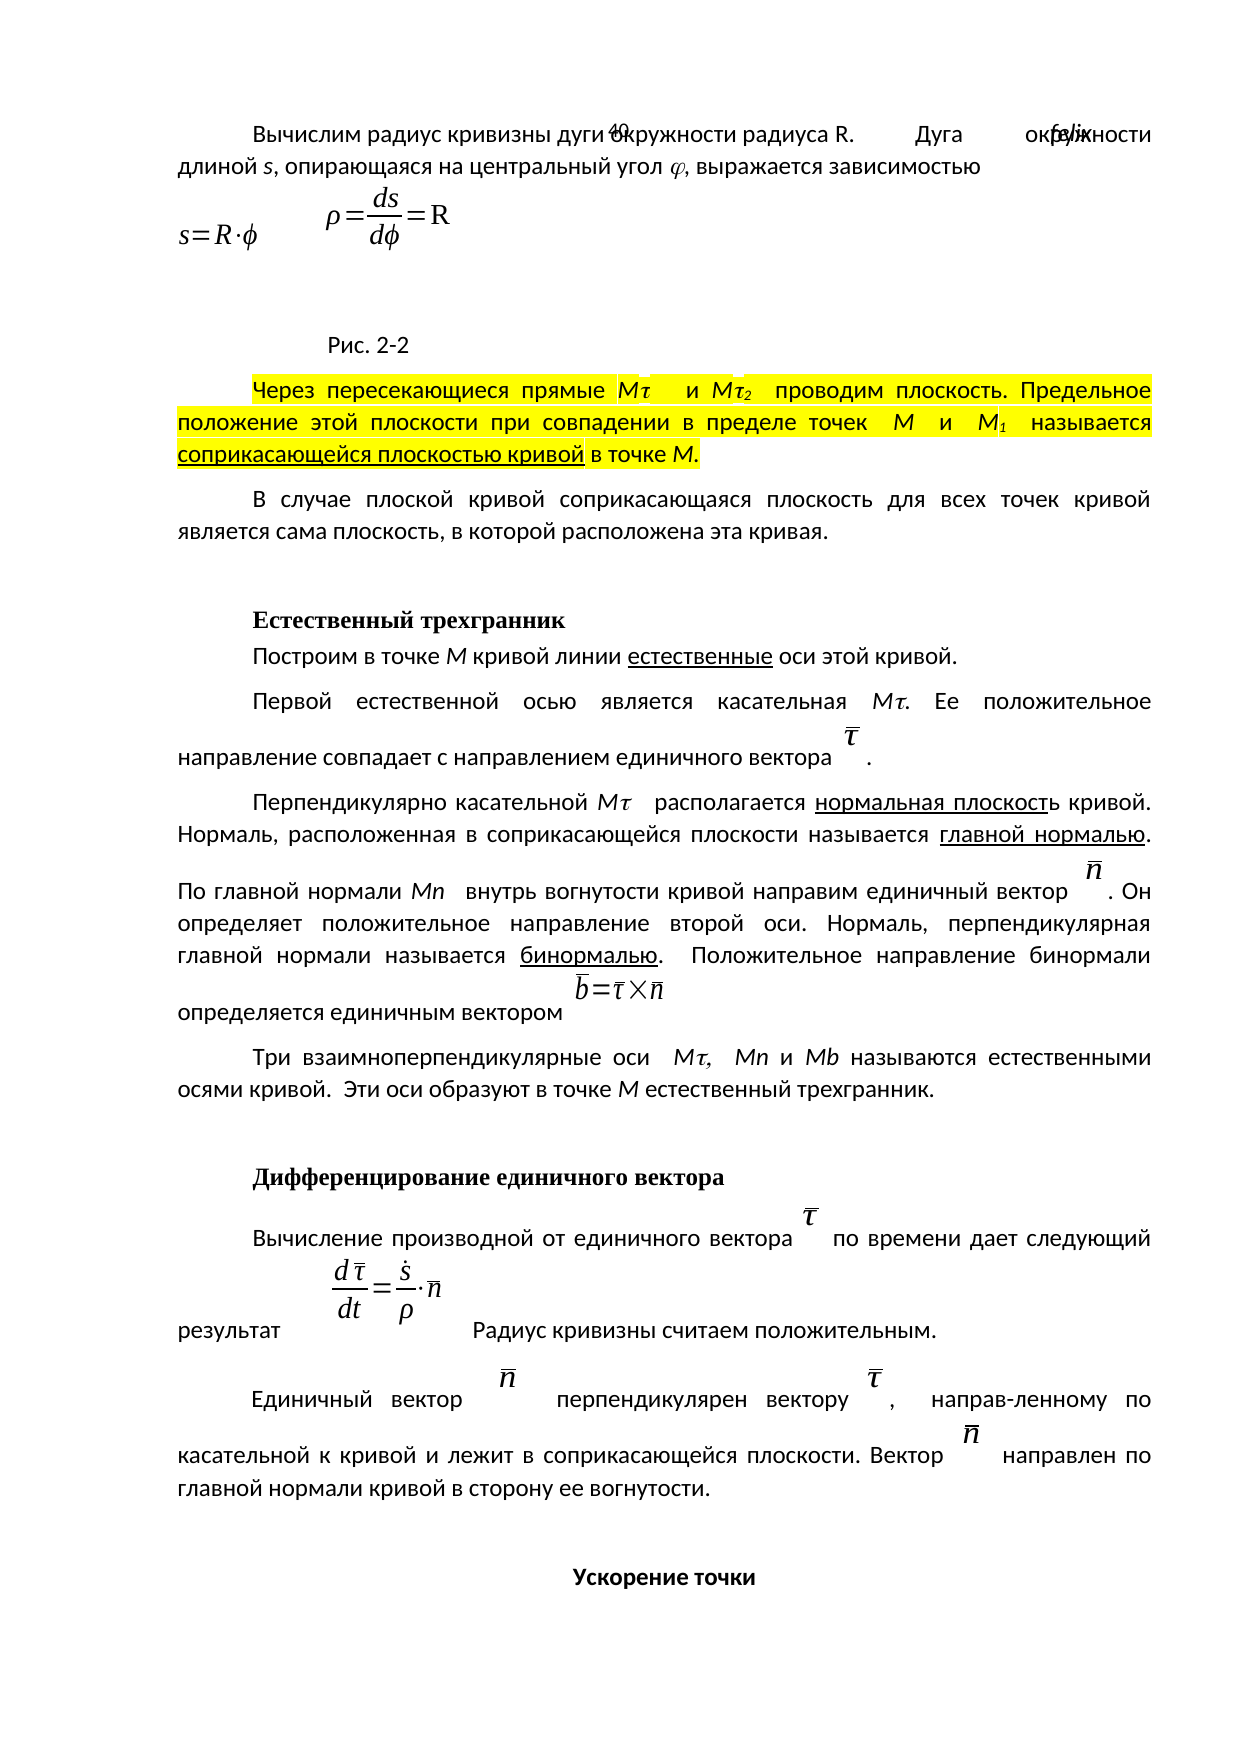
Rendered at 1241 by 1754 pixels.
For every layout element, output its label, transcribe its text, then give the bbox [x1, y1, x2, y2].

text Перпендикулярно касательной Мрасполагается нормальная плоскость кривой. Нормаль, расположенная в соприкасающейся плоскости называется главной нормалью. По главной нормали Мn внутрь вогнутости кривой направим единичный вектор . Он определяет положительное направление второй оси. Нормаль, перпендикулярная главной нормали называется бинормалью. Положительное направление бинормали определяется единичным вектором [177, 786, 1152, 1026]
text Построим в точке М кривой линии естественные оси этой кривой. [177, 640, 1152, 671]
text Единичный вектор перпендикулярен вектору , направ-ленному по касательной к кривой и лежит в соприкасающейся плоскости. Вектор направлен по главной нормали кривой в сторону ее вогнутости. [177, 1359, 1152, 1502]
text В случае плоской кривой соприкасающаяся плоскость для всех точек кривой является сама плоскость, в которой расположена эта кривая. [177, 483, 1152, 546]
text Ускорение точки [177, 1561, 1152, 1592]
text Вычислим радиус кривизны дуги окружности радиуса R. Дуга окружности длиной s, опирающаяся на центральный угол , выражается зависимостью [177, 118, 1152, 270]
text Через пересекающиеся прямые М и М2 проводим плоскость. Предельное положение этой плоскости при совпадении в пределе точек М и М1 называется соприкасающейся плоскостью кривой в точке М. [177, 374, 1152, 469]
text Первой естественной осью является касательная М. Ее положительное направление совпадает с направлением единичного вектора . [177, 685, 1152, 772]
subtitle Естественный трехгранник [177, 605, 1152, 634]
text Вычисление производной от единичного вектора по времени дает следующий результат Радиус кривизны считаем положительным. [177, 1197, 1152, 1344]
subtitle Дифференцирование единичного вектора [177, 1162, 1152, 1191]
text Три взаимноперпендикулярные оси М Мn и Мb называются естественными осями кривой. Эти оси образуют в точке М естественный трехгранник. [177, 1041, 1152, 1103]
text Рис. 2-2 [252, 329, 1152, 359]
